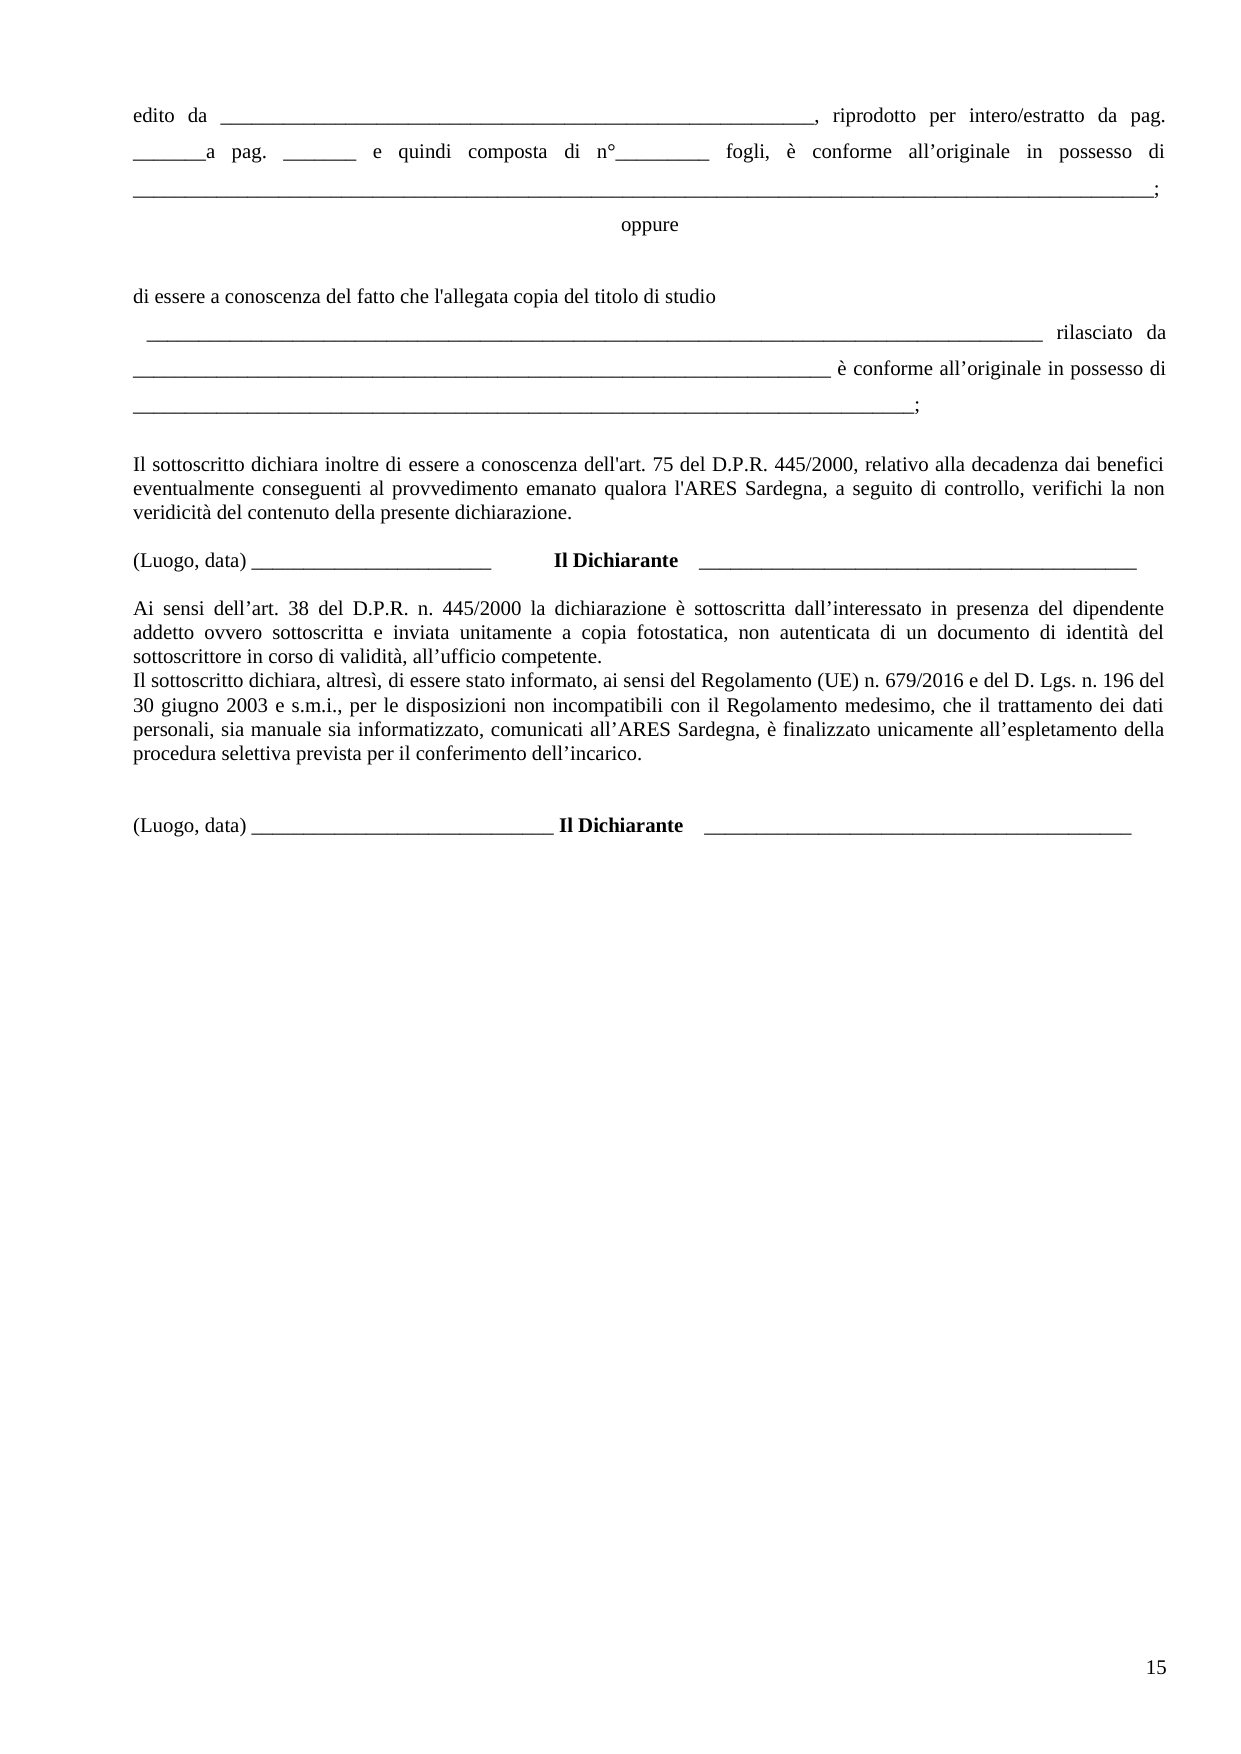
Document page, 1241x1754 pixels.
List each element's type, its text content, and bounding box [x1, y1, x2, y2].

text Il sottoscritto dichiara inoltre di essere a conoscenza dell'art. 75 del D.P.R. 445/2000, relativo alla decadenza dai benefici eventualmente conseguenti al provvedimento emanato qualora l'ARES Sardegna, a seguito di controllo, verifichi la non veridicità del contenuto della presente dichiarazione. [133, 452, 1166, 524]
text Il sottoscritto dichiara, altresì, di essere stato informato, ai sensi del Regolamento (UE) n. 679/2016 e del D. Lgs. n. 196 del 30 giugno 2003 e s.m.i., per le disposizioni non incompatibili con il Regolamento medesimo, che il trattamento dei dati personali, sia manuale sia informatizzato, comunicati all’ARES Sardegna, è finalizzato unicamente all’espletamento della procedura selettiva prevista per il conferimento dell’incarico. [133, 668, 1166, 765]
text (Luogo, data) _______________________ Il Dichiarante __________________________________________ [133, 548, 1166, 572]
text ______________________________________________________________________________________ rilasciato da ___________________________________________________________________ è conforme all’originale in possesso di ___________________________________________________________________________; [133, 320, 1166, 416]
text edito da _________________________________________________________, riprodotto per intero/estratto da pag. _______a pag. _______ e quindi composta di n°_________ fogli, è conforme all’originale in possesso di __________________________________________________________________________________________________; [133, 103, 1166, 199]
text (Luogo, data) _____________________________ Il Dichiarante _________________________________________ [133, 813, 1166, 837]
text di essere a conoscenza del fatto che l'allegata copia del titolo di studio [133, 284, 1166, 308]
text Ai sensi dell’art. 38 del D.P.R. n. 445/2000 la dichiarazione è sottoscritta dall’interessato in presenza del dipendente addetto ovvero sottoscritta e inviata unitamente a copia fotostatica, non autenticata di un documento di identità del sottoscrittore in corso di validità, all’ufficio competente. [133, 596, 1166, 668]
text oppure [133, 212, 1166, 236]
